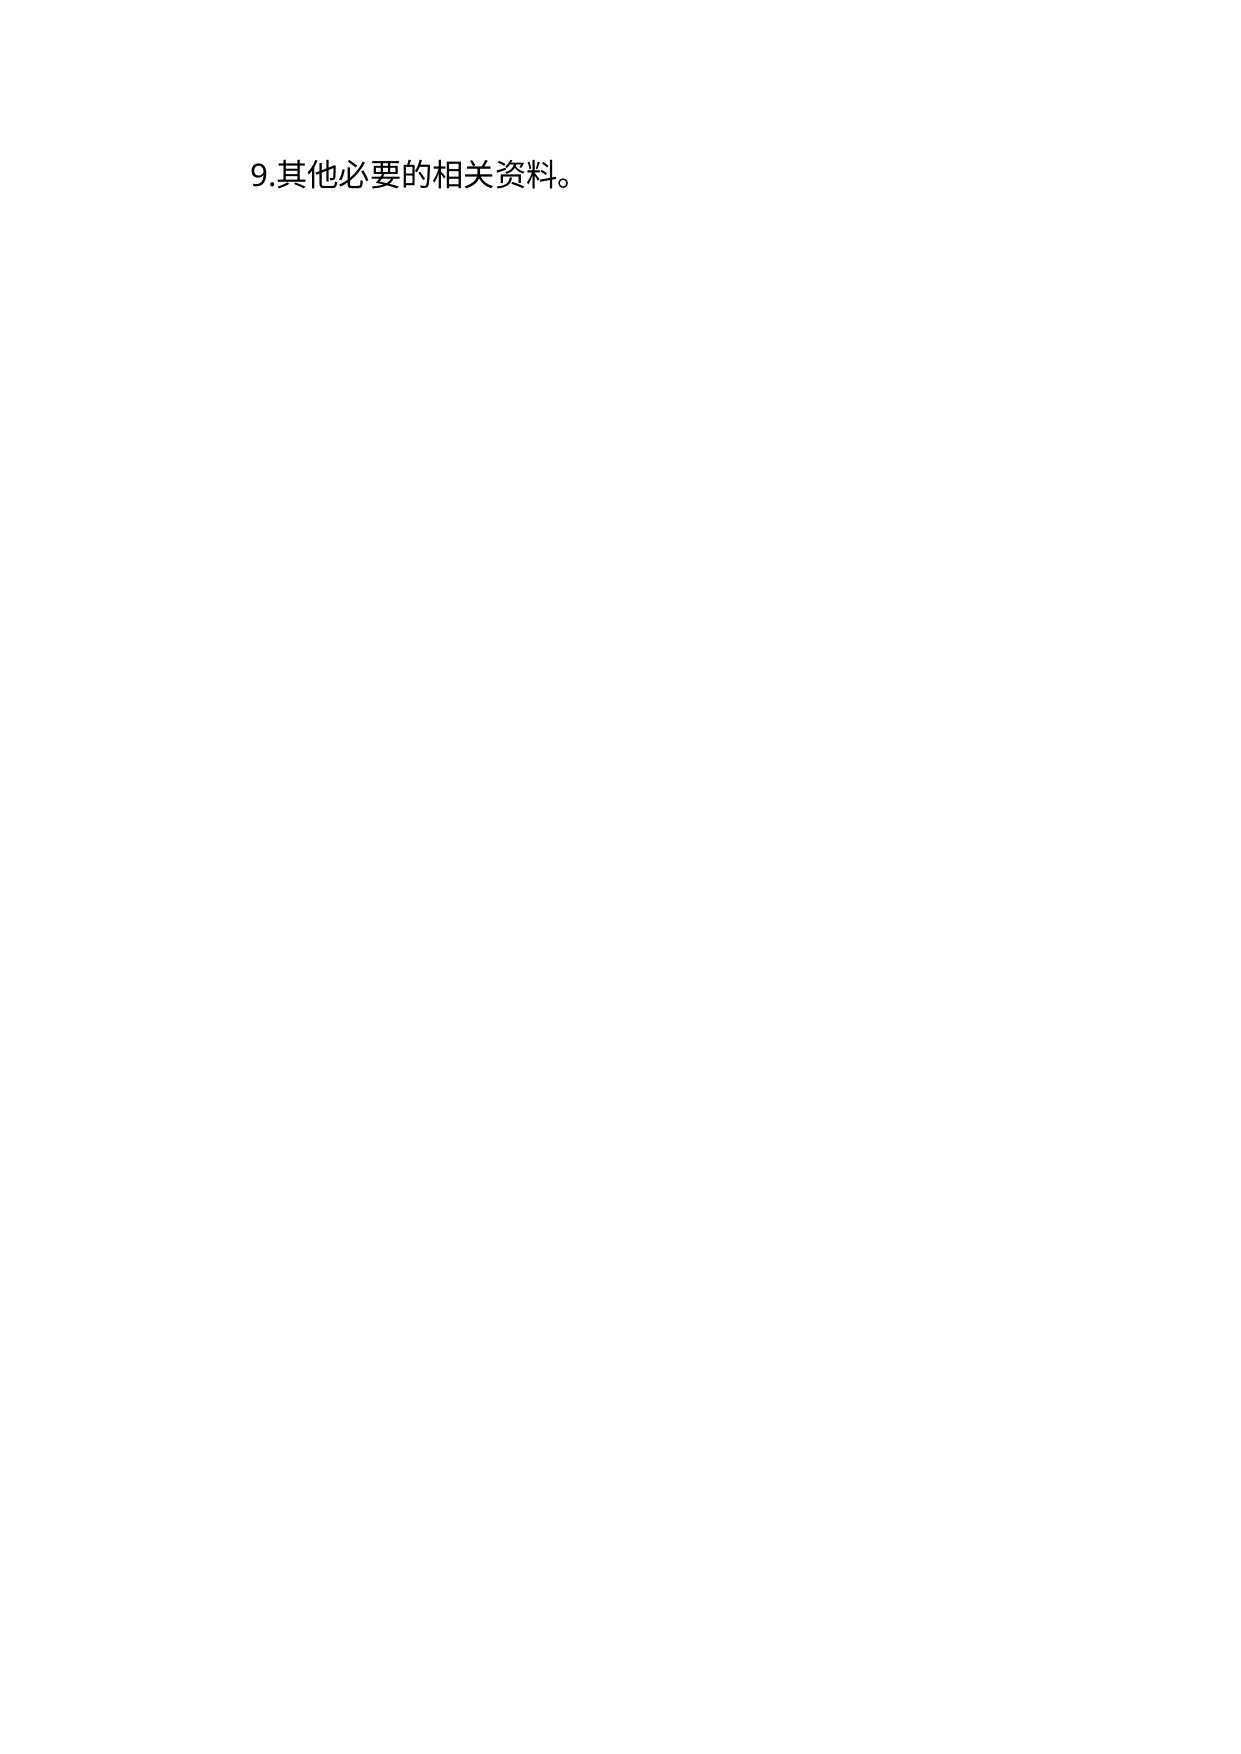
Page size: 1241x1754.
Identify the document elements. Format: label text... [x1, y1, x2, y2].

text 9.其他必要的相关资料。 [187, 150, 1094, 195]
